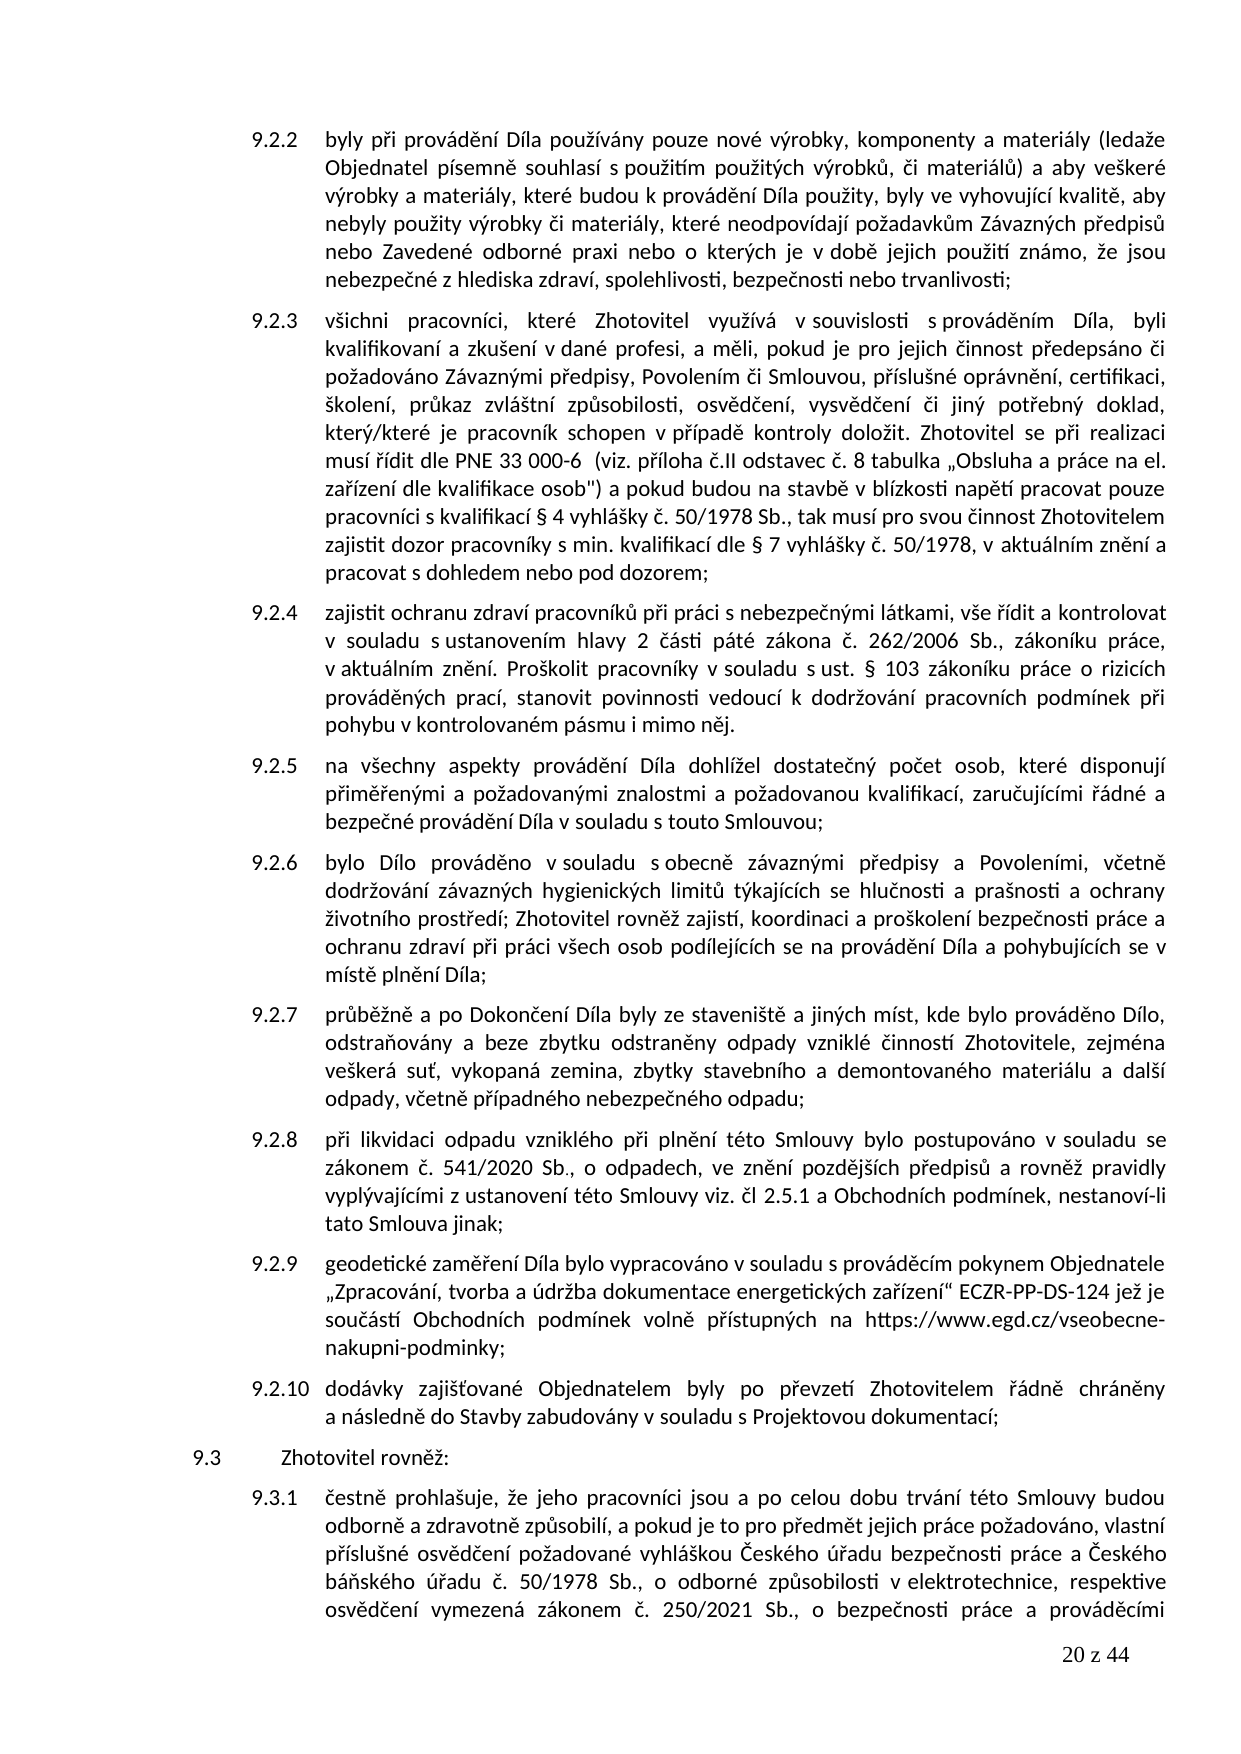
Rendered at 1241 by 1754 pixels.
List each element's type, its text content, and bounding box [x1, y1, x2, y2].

subtitle byly při provádění Díla používány pouze nové výrobky, komponenty a materiály (ledaže Objednatel písemně souhlasí s použitím použitých výrobků, či materiálů) a aby veškeré výrobky a materiály, které budou k provádění Díla použity, byly ve vyhovující kvalitě, aby nebyly použity výrobky či materiály, které neodpovídají požadavkům Závazných předpisů nebo Zavedené odborné praxi nebo o kterých je v době jejich použití známo, že jsou nebezpečné z hlediska zdraví, spolehlivosti, bezpečnosti nebo trvanlivosti; [251, 125, 1167, 293]
subtitle zajistit ochranu zdraví pracovníků při práci s nebezpečnými látkami, vše řídit a kontrolovat v souladu s ustanovením hlavy 2 části páté zákona č. 262/2006 Sb., zákoníku práce, v aktuálním znění. Proškolit pracovníky v souladu s ust. § 103 zákoníku práce o rizicích prováděných prací, stanovit povinnosti vedoucí k dodržování pracovních podmínek při pohybu v kontrolovaném pásmu i mimo něj. [251, 598, 1167, 739]
subtitle při likvidaci odpadu vzniklého při plnění této Smlouvy bylo postupováno v souladu se zákonem č. 541/2020 Sb., o odpadech, ve znění pozdějších předpisů a rovněž pravidly vyplývajícími z ustanovení této Smlouvy viz. čl 2.6.1 a Obchodních podmínek, nestanoví-li tato Smlouva jinak; [251, 1125, 1167, 1237]
subtitle dodávky zajišťované Objednatelem byly po převzetí Zhotovitelem řádně chráněny a následně do Stavby zabudovány v souladu s Projektovou dokumentací; [251, 1374, 1167, 1430]
subtitle průběžně a po Dokončení Díla byly ze staveniště a jiných míst, kde bylo prováděno Dílo, odstraňovány a beze zbytku odstraněny odpady vzniklé činností Zhotovitele, zejména veškerá suť, vykopaná zemina, zbytky stavebního a demontovaného materiálu a další odpady, včetně případného nebezpečného odpadu; [251, 1000, 1167, 1112]
subtitle všichni pracovníci, které Zhotovitel využívá v souvislosti s prováděním Díla, byli kvalifikovaní a zkušení v dané profesi, a měli, pokud je pro jejich činnost předepsáno či požadováno Závaznými předpisy, Povolením či Smlouvou, příslušné oprávnění, certifikaci, školení, průkaz zvláštní způsobilosti, osvědčení, vysvědčení či jiný potřebný doklad, který/které je pracovník schopen v případě kontroly doložit. Zhotovitel se při realizaci musí řídit dle PNE 33 000-6 (viz. příloha č.II odstavec č. 8 tabulka „Obsluha a práce na el. zařízení dle kvalifikace osob") a pokud budou na stavbě v blízkosti napětí pracovat pouze pracovníci s kvalifikací § 4 vyhlášky č. 50/1978 Sb., tak musí pro svou činnost Zhotovitelem zajistit dozor pracovníky s min. kvalifikací dle § 7 vyhlášky č. 50/1978, v aktuálním znění a pracovat s dohledem nebo pod dozorem; [251, 306, 1167, 586]
subtitle bylo Dílo prováděno v souladu s obecně závaznými předpisy a Povoleními, včetně dodržování závazných hygienických limitů týkajících se hlučnosti a prašnosti a ochrany životního prostředí; Zhotovitel rovněž zajistí, koordinaci a proškolení bezpečnosti práce a ochranu zdraví při práci všech osob podílejících se na provádění Díla a pohybujících se v místě plnění Díla; [251, 848, 1167, 988]
subtitle Zhotovitel rovněž: [192, 1443, 1167, 1471]
subtitle na všechny aspekty provádění Díla dohlížel dostatečný počet osob, které disponují přiměřenými a požadovanými znalostmi a požadovanou kvalifikací, zaručujícími řádné a bezpečné provádění Díla v souladu s touto Smlouvou; [251, 751, 1167, 835]
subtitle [251, 1483, 1167, 1623]
subtitle geodetické zaměření Díla bylo vypracováno v souladu s prováděcím pokynem Objednatele „Zpracování, tvorba a údržba dokumentace energetických zařízení“ ECZR-PP-DS-124 jež je součástí Obchodních podmínek volně přístupných na https://www.egd.cz/vseobecne-nakupni-podminky; [251, 1249, 1167, 1362]
